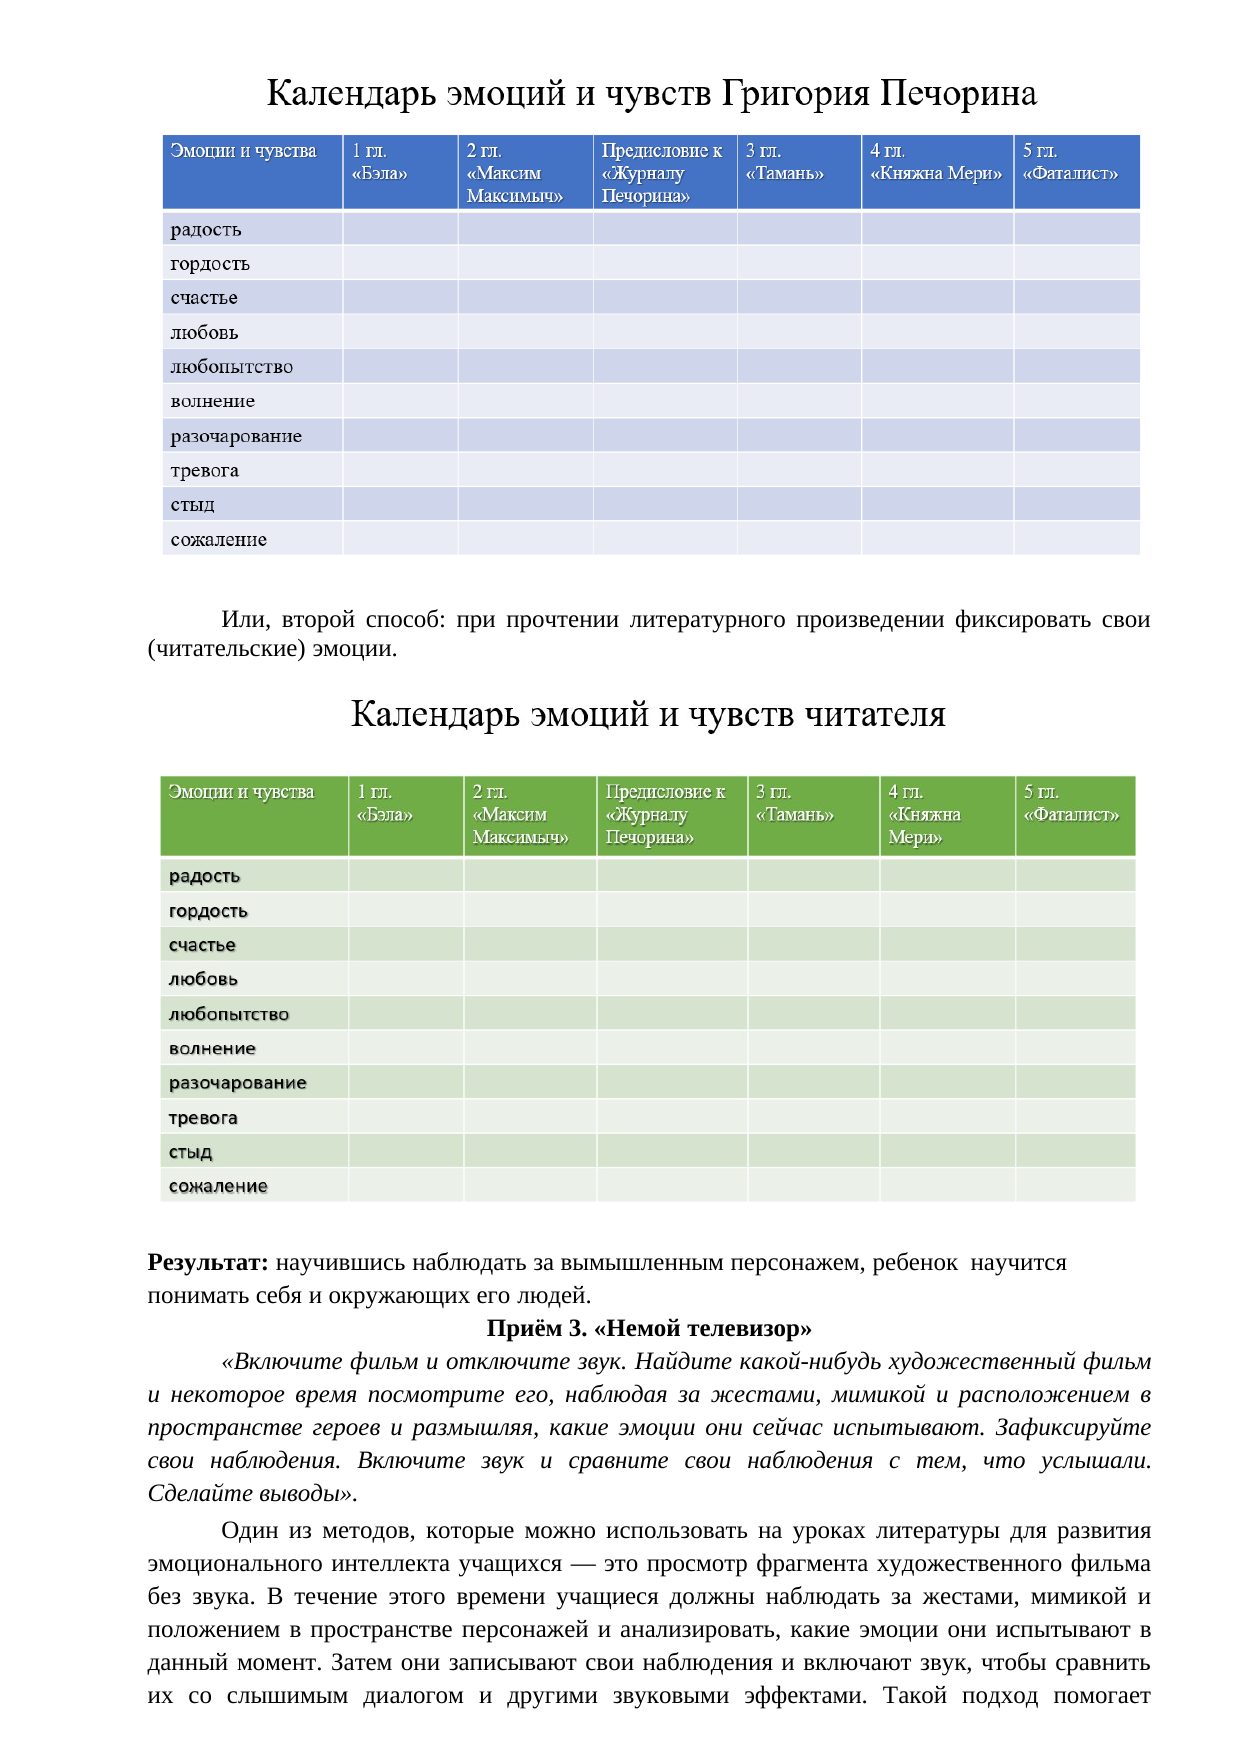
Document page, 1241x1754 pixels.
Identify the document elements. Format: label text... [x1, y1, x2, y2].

picture [162, 79, 1141, 555]
subtitle Приём 3. «Немой телевизор» [487, 1313, 1167, 1341]
picture [160, 700, 1136, 1202]
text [147, 1515, 1152, 1709]
text Или, второй способ: при прочтении литературного произведении фиксировать свои (читательские) эмоции. [147, 604, 1151, 662]
text Результат: научившись наблюдать за вымышленным персонажем, ребенок научится понимать себя и окружающих его людей. [147, 1247, 1166, 1308]
text «Включите фильм и отключите звук. Найдите какой-нибудь художественный фильм и некоторое время посмотрите его, наблюдая за жестами, мимикой и расположением в пространстве героев и размышляя, какие эмоции они сейчас испытывают. Зафиксируйте свои наблюдения. Включите звук и сравните свои наблюдения с тем, что услышали. Сделайте выводы». [147, 1346, 1152, 1507]
